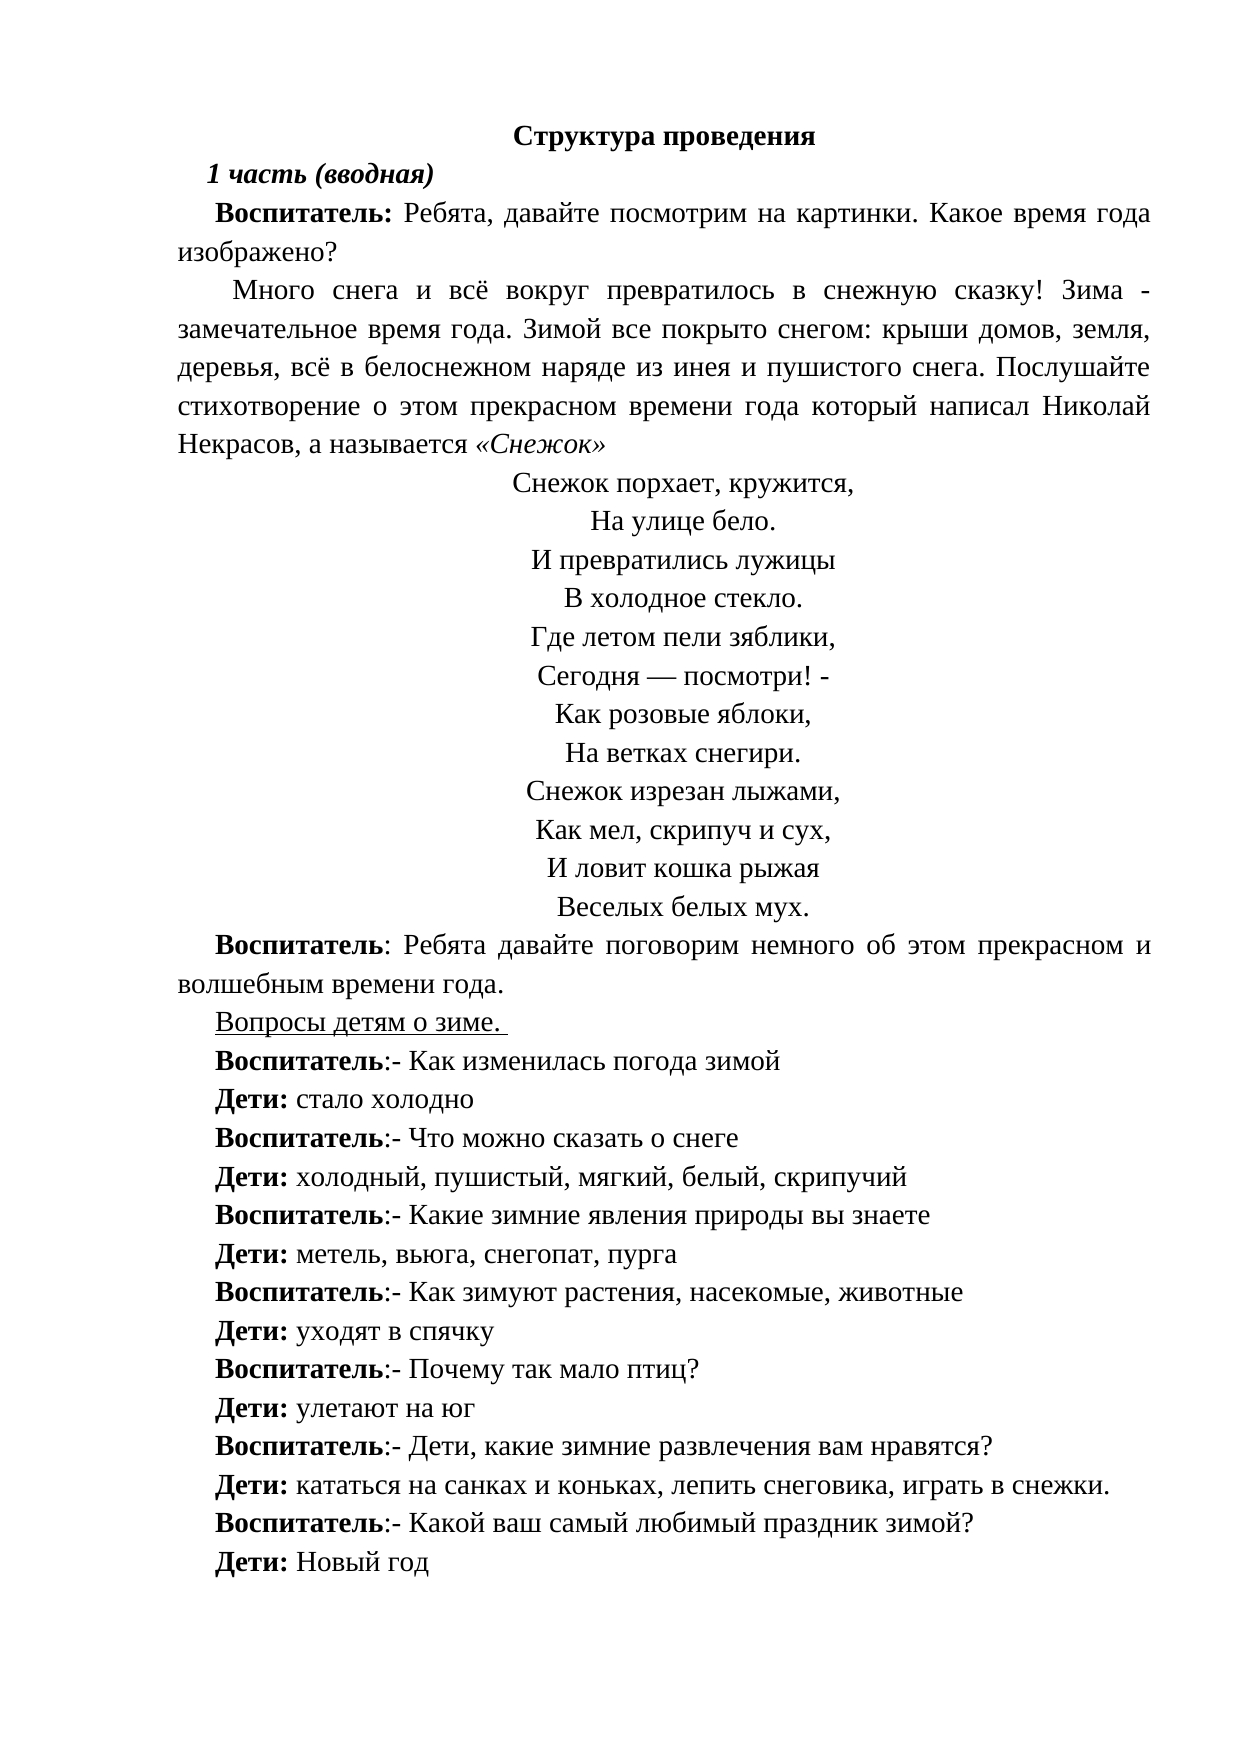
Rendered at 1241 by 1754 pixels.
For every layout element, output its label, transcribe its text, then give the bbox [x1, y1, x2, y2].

text Как мел, скрипуч и сух, [177, 812, 1152, 845]
text Воспитатель:- Какой ваш самый любимый праздник зимой? [177, 1506, 1152, 1539]
text И ловит кошка рыжая [177, 850, 1152, 884]
text Дети: метель, вьюга, снегопат, пурга [177, 1236, 1152, 1269]
text Дети: Новый год [177, 1544, 1152, 1578]
text Воспитатель:- Дети, какие зимние развлечения вам нравятся? [177, 1428, 1152, 1462]
text Дети: холодный, пушистый, мягкий, белый, скрипучий [177, 1159, 1152, 1192]
text Воспитатель:- Как зимуют растения, насекомые, животные [177, 1274, 1152, 1308]
text На улице бело. [177, 503, 1152, 537]
text Воспитатель: Ребята, давайте посмотрим на картинки. Какое время года изображено? [177, 195, 1152, 267]
text Воспитатель:- Как изменилась погода зимой [177, 1043, 1152, 1077]
text Дети: стало холодно [177, 1082, 1152, 1115]
text Воспитатель:- Почему так мало птиц? [177, 1351, 1152, 1385]
text Веселых белых мух. [177, 889, 1152, 922]
text Снежок порхает, кружится, [177, 465, 1152, 498]
text Воспитатель:- Что можно сказать о снеге [177, 1120, 1152, 1154]
text Как розовые яблоки, [177, 696, 1152, 730]
text Где летом пели зяблики, [177, 619, 1152, 653]
text Дети: кататься на санках и коньках, лепить снеговика, играть в снежки. [177, 1467, 1152, 1501]
text Дети: уходят в спячку [177, 1313, 1152, 1346]
text Много снега и всё вокруг превратилось в снежную сказку! Зима - замечательное время года. Зимой все покрыто снегом: крыши домов, земля, деревья, всё в белоснежном наряде из инея и пушистого снега. Послушайте стихотворение о этом прекрасном времени года который написал Николай Некрасов, а называется «Снежок» [177, 272, 1152, 460]
text Структура проведения [177, 118, 1152, 152]
text 1 часть (вводная) [177, 157, 1152, 190]
text Воспитатель:- Какие зимние явления природы вы знаете [177, 1197, 1152, 1231]
text Воспитатель: Ребята давайте поговорим немного об этом прекрасном и волшебным времени года. [177, 927, 1152, 999]
text Снежок изрезан лыжами, [177, 773, 1152, 807]
text Вопросы детям о зиме. [177, 1004, 1152, 1038]
text На ветках снегири. [177, 735, 1152, 768]
text Сегодня — посмотри! - [177, 658, 1152, 691]
text В холодное стекло. [177, 581, 1152, 614]
text И превратились лужицы [177, 542, 1152, 576]
text Дети: улетают на юг [177, 1390, 1152, 1423]
